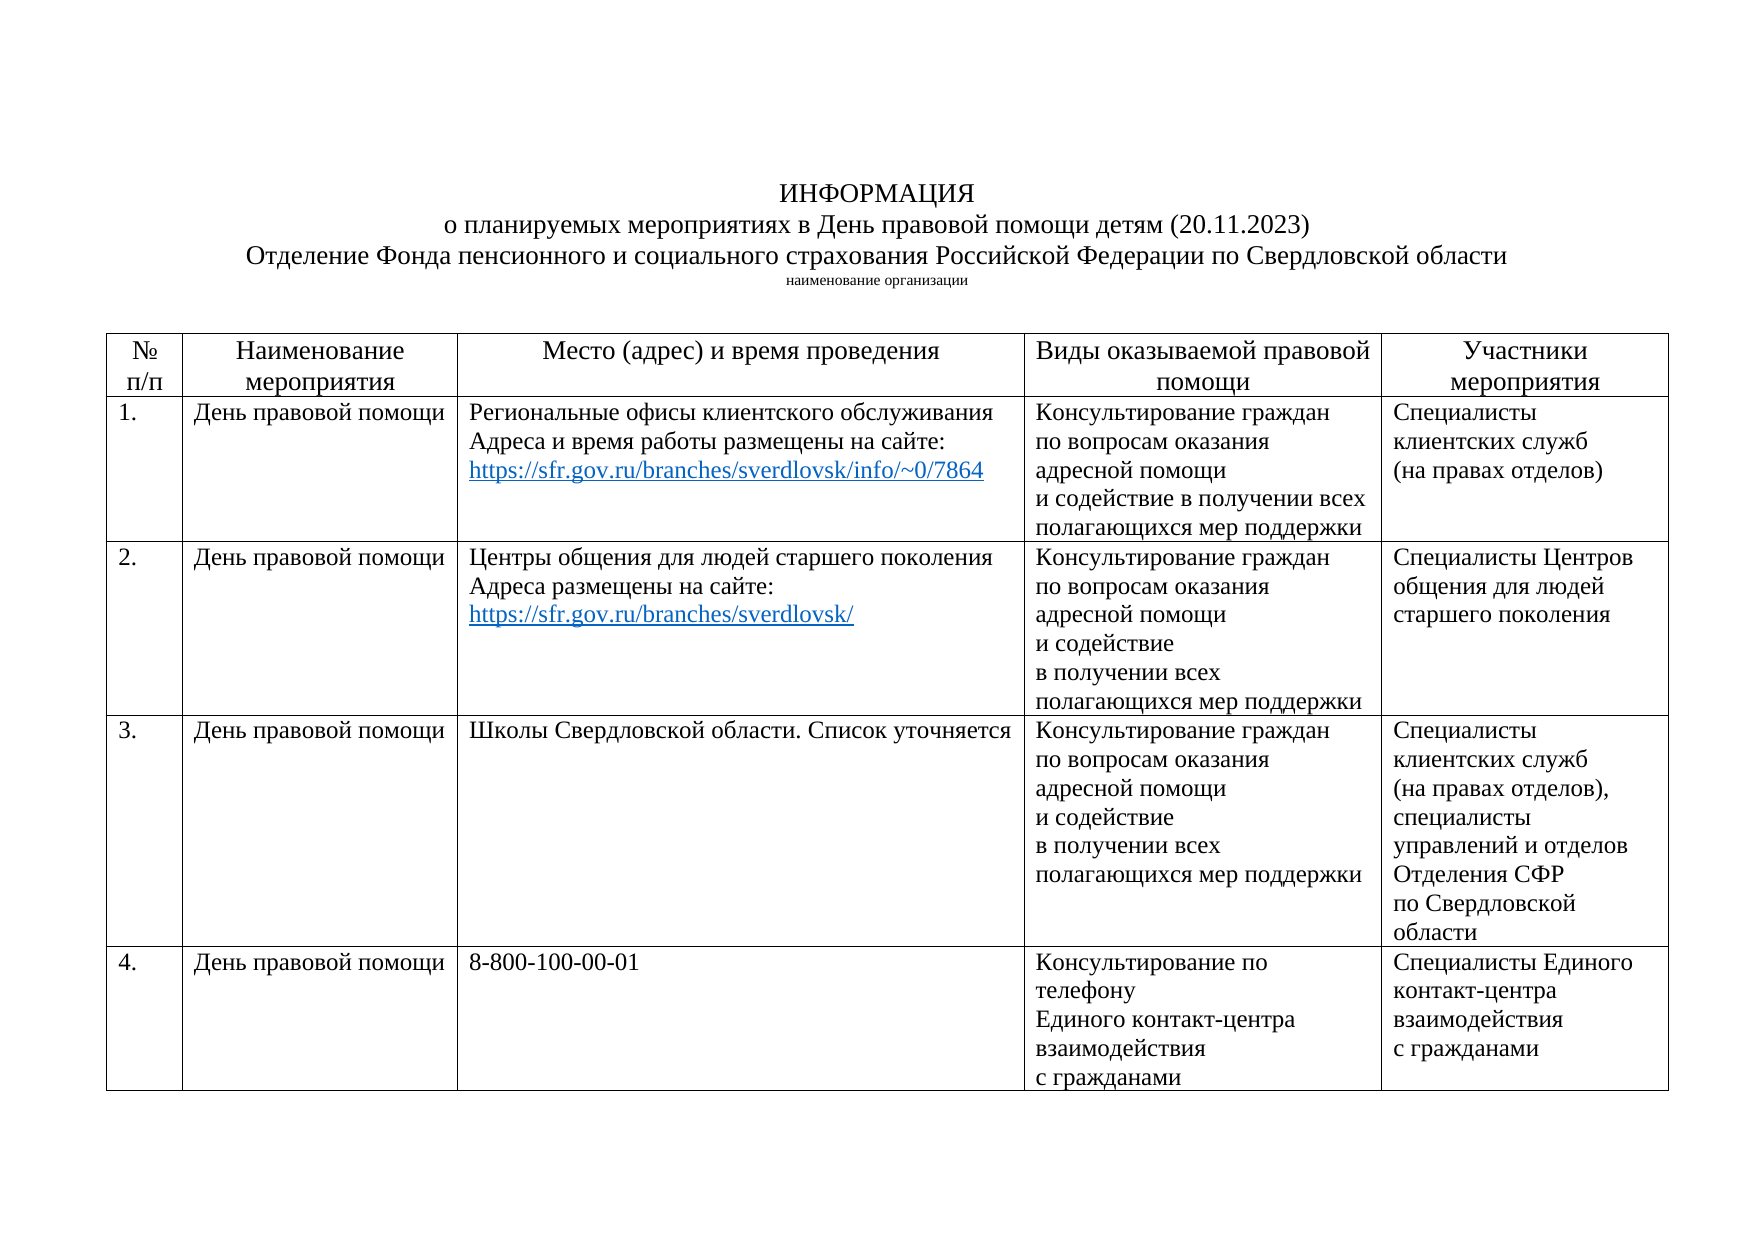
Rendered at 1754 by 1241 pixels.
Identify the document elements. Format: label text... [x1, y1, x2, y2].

table_header Место (адрес) и время проведения [458, 334, 1024, 396]
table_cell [183, 947, 457, 1090]
table_header Виды оказываемой правовой помощи [1025, 334, 1381, 396]
table_cell День правовой помощи [183, 397, 457, 541]
table_cell Консультирование граждан по вопросам оказания адресной помощи и содействие в получении всех полагающихся мер поддержки [1025, 397, 1381, 541]
table_cell День правовой помощи [183, 542, 457, 714]
table_cell Специалисты Центров общения для людей старшего поколения [1382, 542, 1668, 714]
text ИНФОРМАЦИЯ [118, 177, 1636, 208]
table_cell Региональные офисы клиентского обслуживания Адреса и время работы размещены на сайте: https://sfr.gov.ru/branches/sverdlovsk/info/~0/7864 [458, 397, 1024, 541]
table_cell 8-800-100-00-01 [458, 947, 1024, 1090]
table_cell 4. [107, 947, 182, 1090]
text о планируемых мероприятиях в День правовой помощи детям (20.11.2023) [118, 208, 1636, 239]
table_cell День правовой помощи [183, 716, 457, 946]
table_cell Школы Свердловской области. Список уточняется [458, 716, 1024, 946]
table_cell 3. [107, 716, 182, 946]
table_cell Специалисты Единого контакт-центра взаимодействия с гражданами [1382, 947, 1668, 1090]
text наименование организации [118, 271, 1636, 302]
table_header Участники мероприятия [1382, 334, 1668, 396]
table_cell Специалисты клиентских служб (на правах отделов) [1382, 397, 1668, 541]
table_cell Специалисты клиентских служб (на правах отделов), специалисты управлений и отделов Отделения СФР по Свердловской области [1382, 716, 1668, 946]
table_cell 1. [107, 397, 182, 541]
table_cell Консультирование по телефону Единого контакт-центра взаимодействия с гражданами [1025, 947, 1381, 1090]
table_cell Консультирование граждан по вопросам оказания адресной помощи и содействие в получении всех полагающихся мер поддержки [1025, 716, 1381, 946]
table_header Наименование мероприятия [183, 334, 457, 396]
table_cell Центры общения для людей старшего поколения Адреса размещены на сайте: https://sfr.gov.ru/branches/sverdlovsk/ [458, 542, 1024, 714]
table_header № п/п [107, 334, 182, 396]
table_cell Консультирование граждан по вопросам оказания адресной помощи и содействие в получении всех полагающихся мер поддержки [1025, 542, 1381, 714]
text Отделение Фонда пенсионного и социального страхования Российской Федерации по Свердловской области [118, 239, 1636, 271]
table_cell 2. [107, 542, 182, 714]
